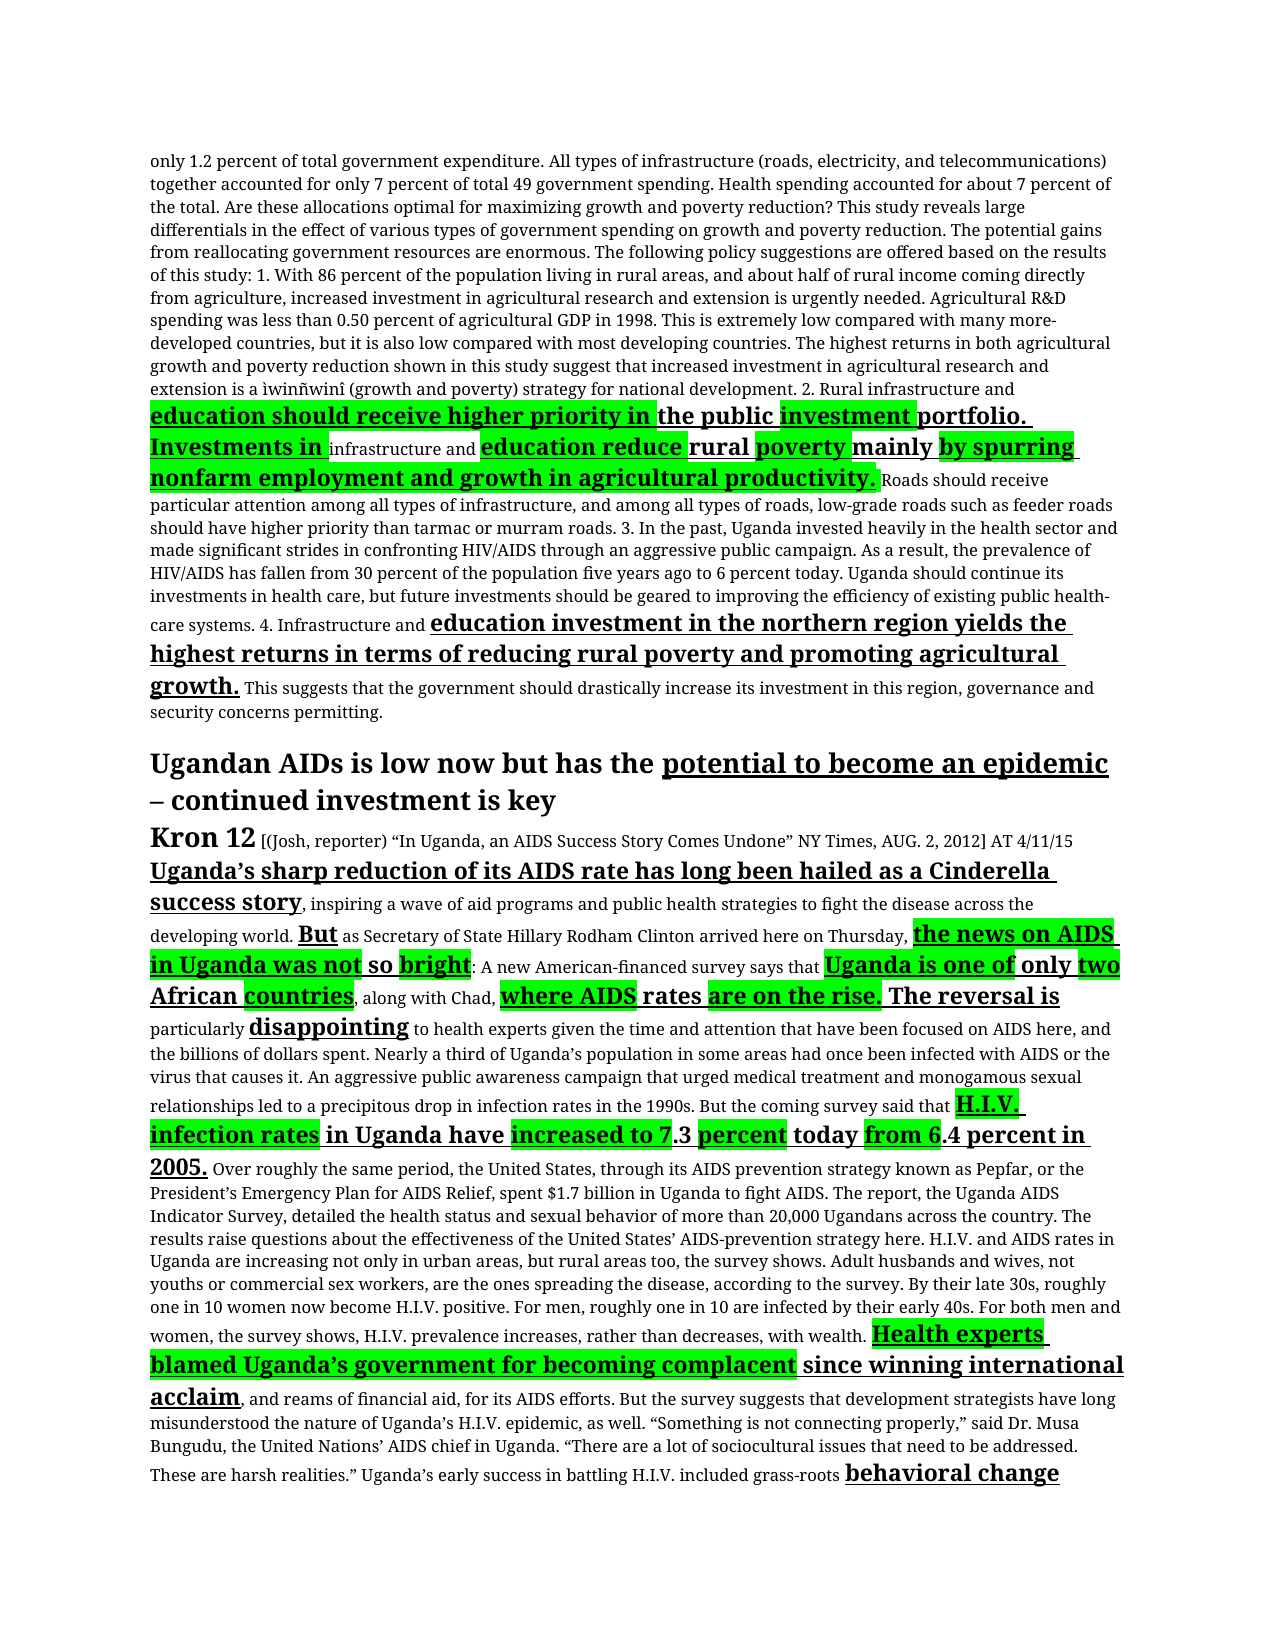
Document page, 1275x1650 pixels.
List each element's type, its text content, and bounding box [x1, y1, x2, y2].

subtitle Ugandan AIDs is low now but has the potential to become an epidemic – continued investment is key [150, 744, 1125, 818]
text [150, 855, 1125, 1488]
text Kron 12 [(Josh, reporter) “In Uganda, an AIDS Success Story Comes Undone” NY Times, AUG. 2, 2012] AT 4/11/15 [150, 818, 1125, 855]
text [150, 150, 1125, 723]
